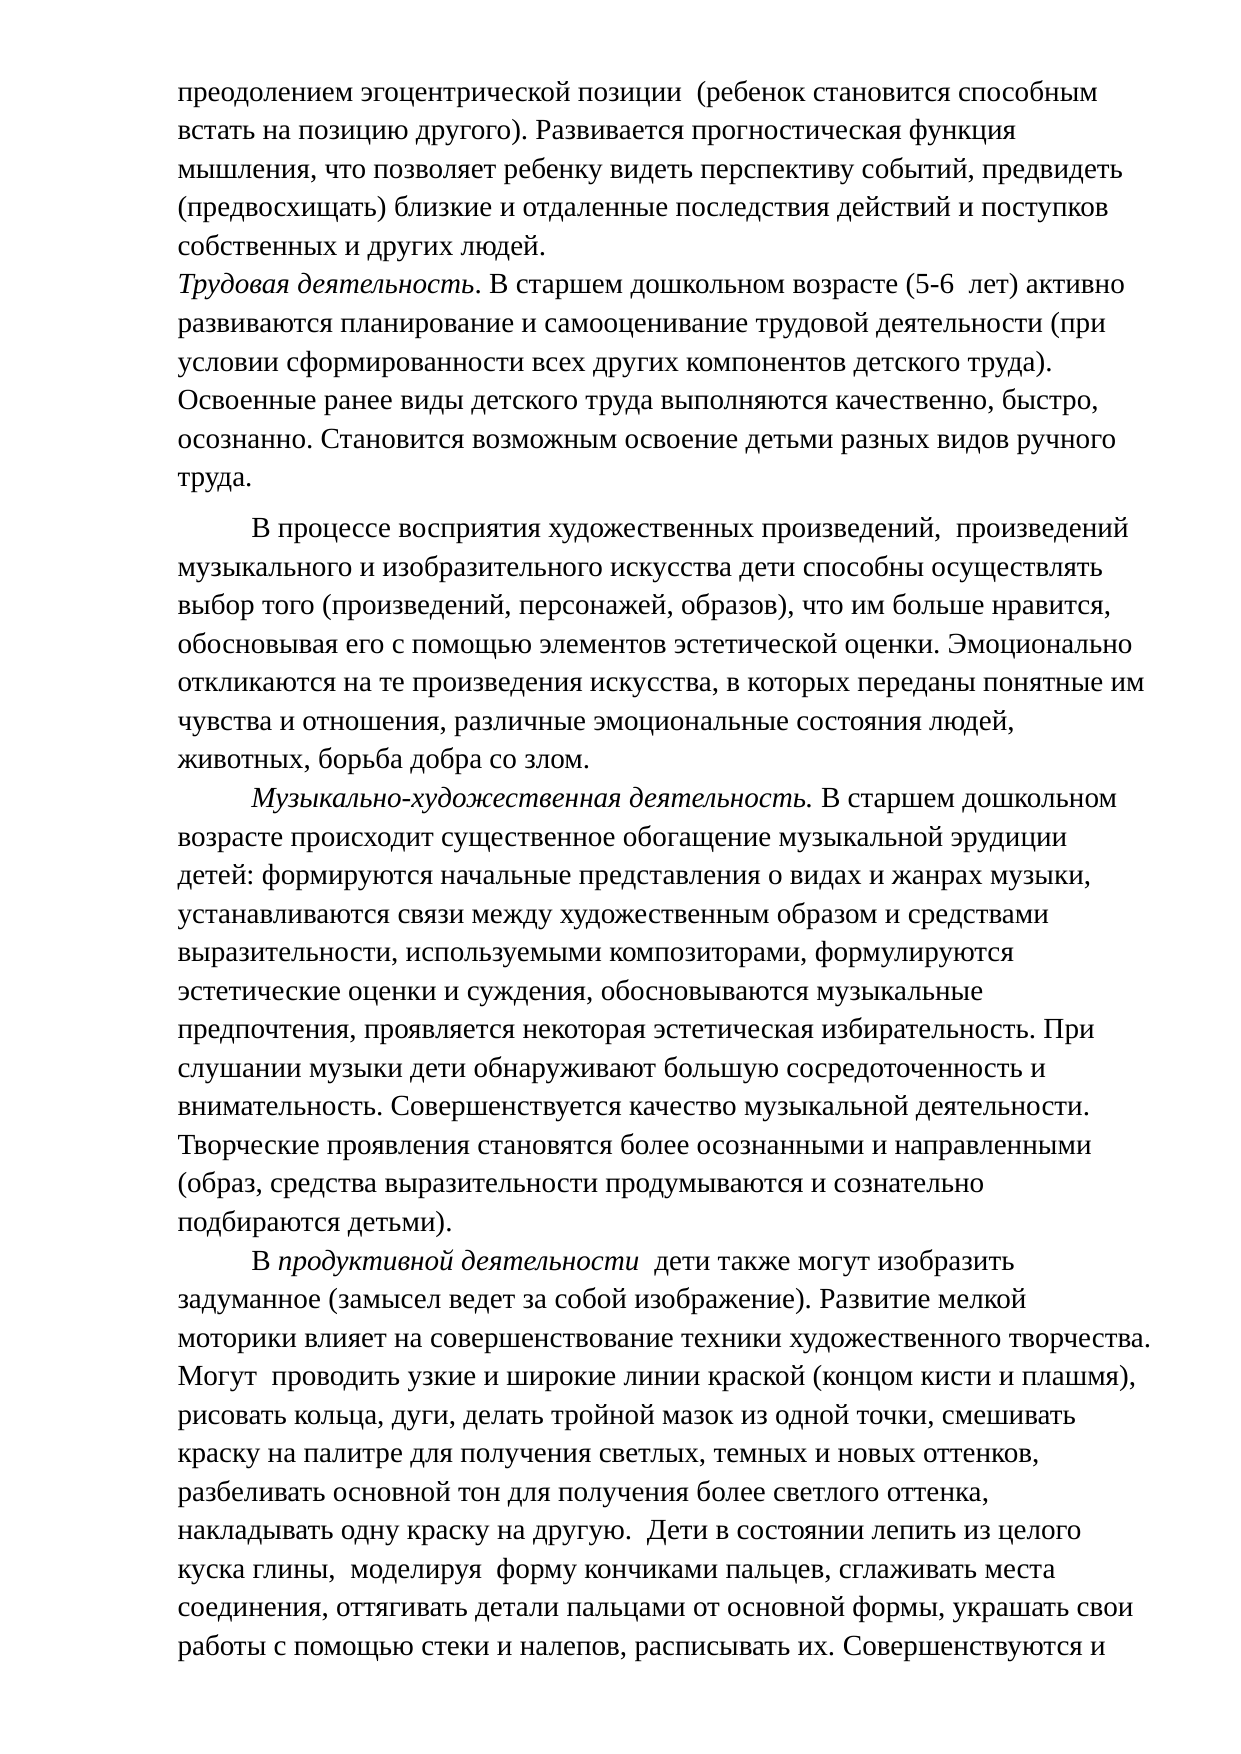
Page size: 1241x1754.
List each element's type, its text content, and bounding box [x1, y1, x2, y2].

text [177, 1243, 1152, 1662]
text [177, 74, 1152, 262]
text В процессе восприятия художественных произведений, произведений музыкального и изобразительного искусства дети способны осуществлять выбор того (произведений, персонажей, образов), что им больше нравится, обосновывая его с помощью элементов эстетической оценки. Эмоционально откликаются на те произведения искусства, в которых переданы понятные им чувства и отношения, различные эмоциональные состояния людей, животных, борьба добра со злом. [177, 510, 1152, 775]
text Трудовая деятельность. В старшем дошкольном возрасте (5-6 лет) активно развиваются планирование и самооценивание трудовой деятельности (при условии сформированности всех других компонентов детского труда). Освоенные ранее виды детского труда выполняются качественно, быстро, осознанно. Становится возможным освоение детьми разных видов ручного труда. [177, 267, 1158, 493]
text Музыкально-художественная деятельность. В старшем дошкольном возрасте происходит существенное обогащение музыкальной эрудиции детей: формируются начальные представления о видах и жанрах музыки, устанавливаются связи между художественным образом и средствами выразительности, используемыми композиторами, формулируются эстетические оценки и суждения, обосновываются музыкальные предпочтения, проявляется некоторая эстетическая избирательность. При слушании музыки дети обнаруживают большую сосредоточенность и внимательность. Совершенствуется качество музыкальной деятельности. Творческие проявления становятся более осознанными и направленными (образ, средства выразительности продумываются и сознательно подбираются детьми). [177, 780, 1152, 1238]
